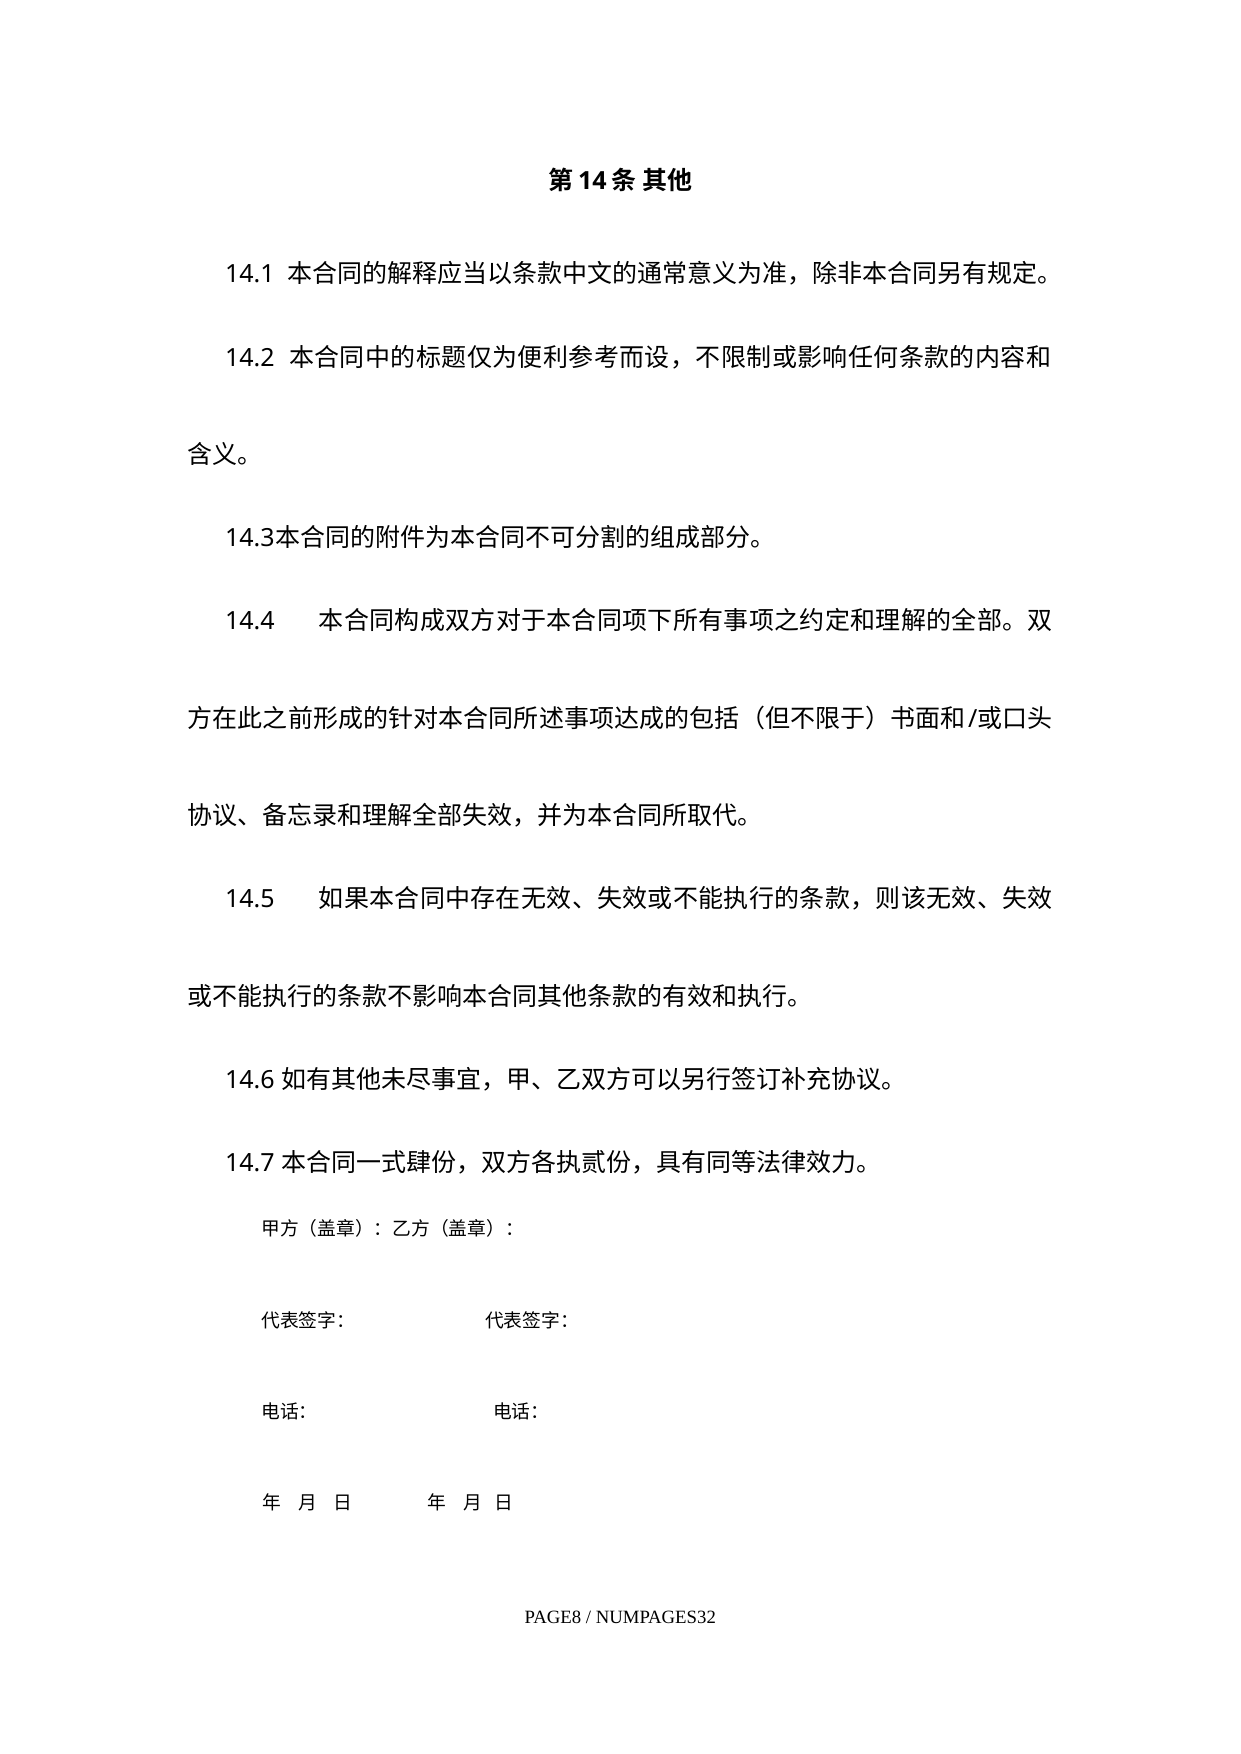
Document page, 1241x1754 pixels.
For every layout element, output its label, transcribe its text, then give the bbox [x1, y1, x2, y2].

text 14.3 本合同的附件为本合同不可分割的组成部分。 [187, 503, 1053, 568]
text 甲方（盖章）：乙方（盖章）： [187, 1211, 1053, 1244]
text 14.2 本合同中的标题仅为便利参考而设，不限制或影响任何条款的内容和含义。 [187, 323, 1053, 485]
subtitle 第14条 其他 [187, 160, 1053, 196]
text 年 月 日 年 月 日 [187, 1485, 1053, 1518]
text 14.1 本合同的解释应当以条款中文的通常意义为准，除非本合同另有规定。 [187, 239, 1053, 304]
text 电话： 电话： [187, 1394, 1053, 1426]
text 14.6 如有其他未尽事宜，甲、乙双方可以另行签订补充协议。 [187, 1045, 1053, 1110]
text 14.4 本合同构成双方对于本合同项下所有事项之约定和理解的全部。双方在此之前形成的针对本合同所述事项达成的包括（但不限于）书面和/或口头协议、备忘录和理解全部失效，并为本合同所取代。 [187, 586, 1053, 846]
text 代表签字： 代表签字： [187, 1303, 1053, 1335]
text 14.5 如果本合同中存在无效、失效或不能执行的条款，则该无效、失效或不能执行的条款不影响本合同其他条款的有效和执行。 [187, 864, 1053, 1027]
text 14.7 本合同一式肆份，双方各执贰份，具有同等法律效力。 [187, 1128, 1053, 1193]
